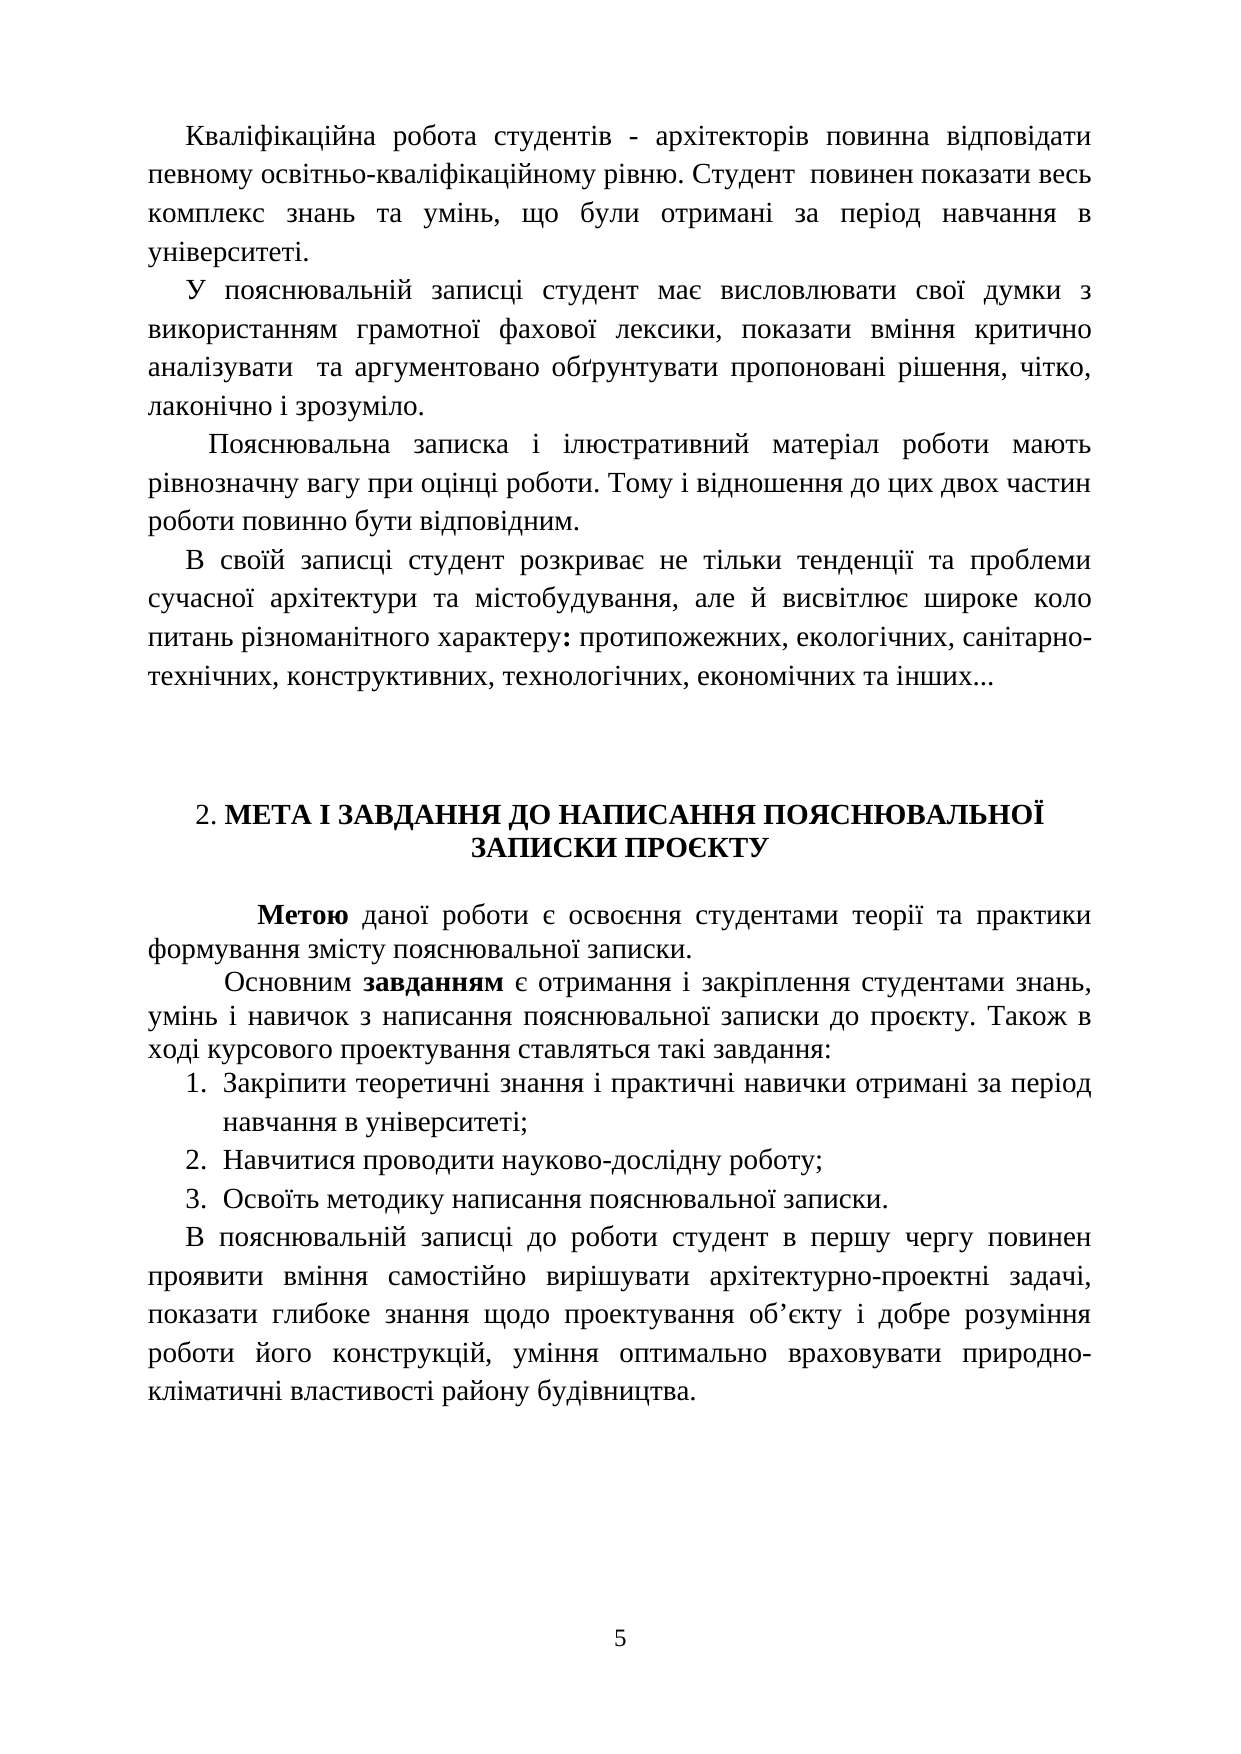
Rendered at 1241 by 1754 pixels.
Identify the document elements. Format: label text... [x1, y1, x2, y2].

text Пояснювальна записка і ілюстративний матеріал роботи мають рівнозначну вагу при оцінці роботи. Тому і відношення до цих двох частин роботи повинно бути відповідним. [148, 426, 1092, 537]
list Навчитися проводити науково-дослідну роботу; [185, 1142, 1092, 1176]
text Кваліфікаційна робота студентів - архітекторів повинна відповідати певному освітньо-кваліфікаційному рівню. Студент повинен показати весь комплекс знань та умінь, що були отримані за період навчання в університеті. [148, 118, 1092, 267]
text У пояснювальній записці студент має висловлювати свої думки з використанням грамотної фахової лексики, показати вміння критично аналізувати та аргументовано обґрунтувати пропоновані рішення, чітко, лаконічно і зрозуміло. [148, 272, 1092, 421]
text Метою даної роботи є освоєння студентами теорії та практики формування змісту пояснювальної записки. [148, 897, 1092, 964]
text В своїй записці студент розкриває не тільки тенденції та проблеми сучасної архітектури та містобудування, але й висвітлює широке коло питань різноманітного характеру: протипожежних, екологічних, санітарно-технічних, конструктивних, технологічних, економічних та інших... [148, 542, 1092, 691]
list Закріпити теоретичні знання і практичні навички отримані за період навчання в університеті; [185, 1065, 1092, 1137]
list Освоїть методику написання пояснювальної записки. [185, 1181, 1092, 1214]
text Основним завданням є отримання і закріплення студентами знань, умінь і навичок з написання пояснювальної записки до проєкту. Також в ході курсового проектування ставляться такі завдання: [148, 964, 1092, 1065]
text 2. МЕТА І ЗАВДАННЯ ДО НАПИСАННЯ ПОЯСНЮВАЛЬНОЇ ЗАПИСКИ ПРОЄКТУ [148, 797, 1092, 864]
text В пояснювальній записці до роботи студент в першу чергу повинен проявити вміння самостійно вирішувати архітектурно-проектні задачі, показати глибоке знання щодо проектування об’єкту і добре розуміння роботи його конструкцій, уміння оптимально враховувати природно-кліматичні властивості району будівництва. [148, 1219, 1092, 1407]
